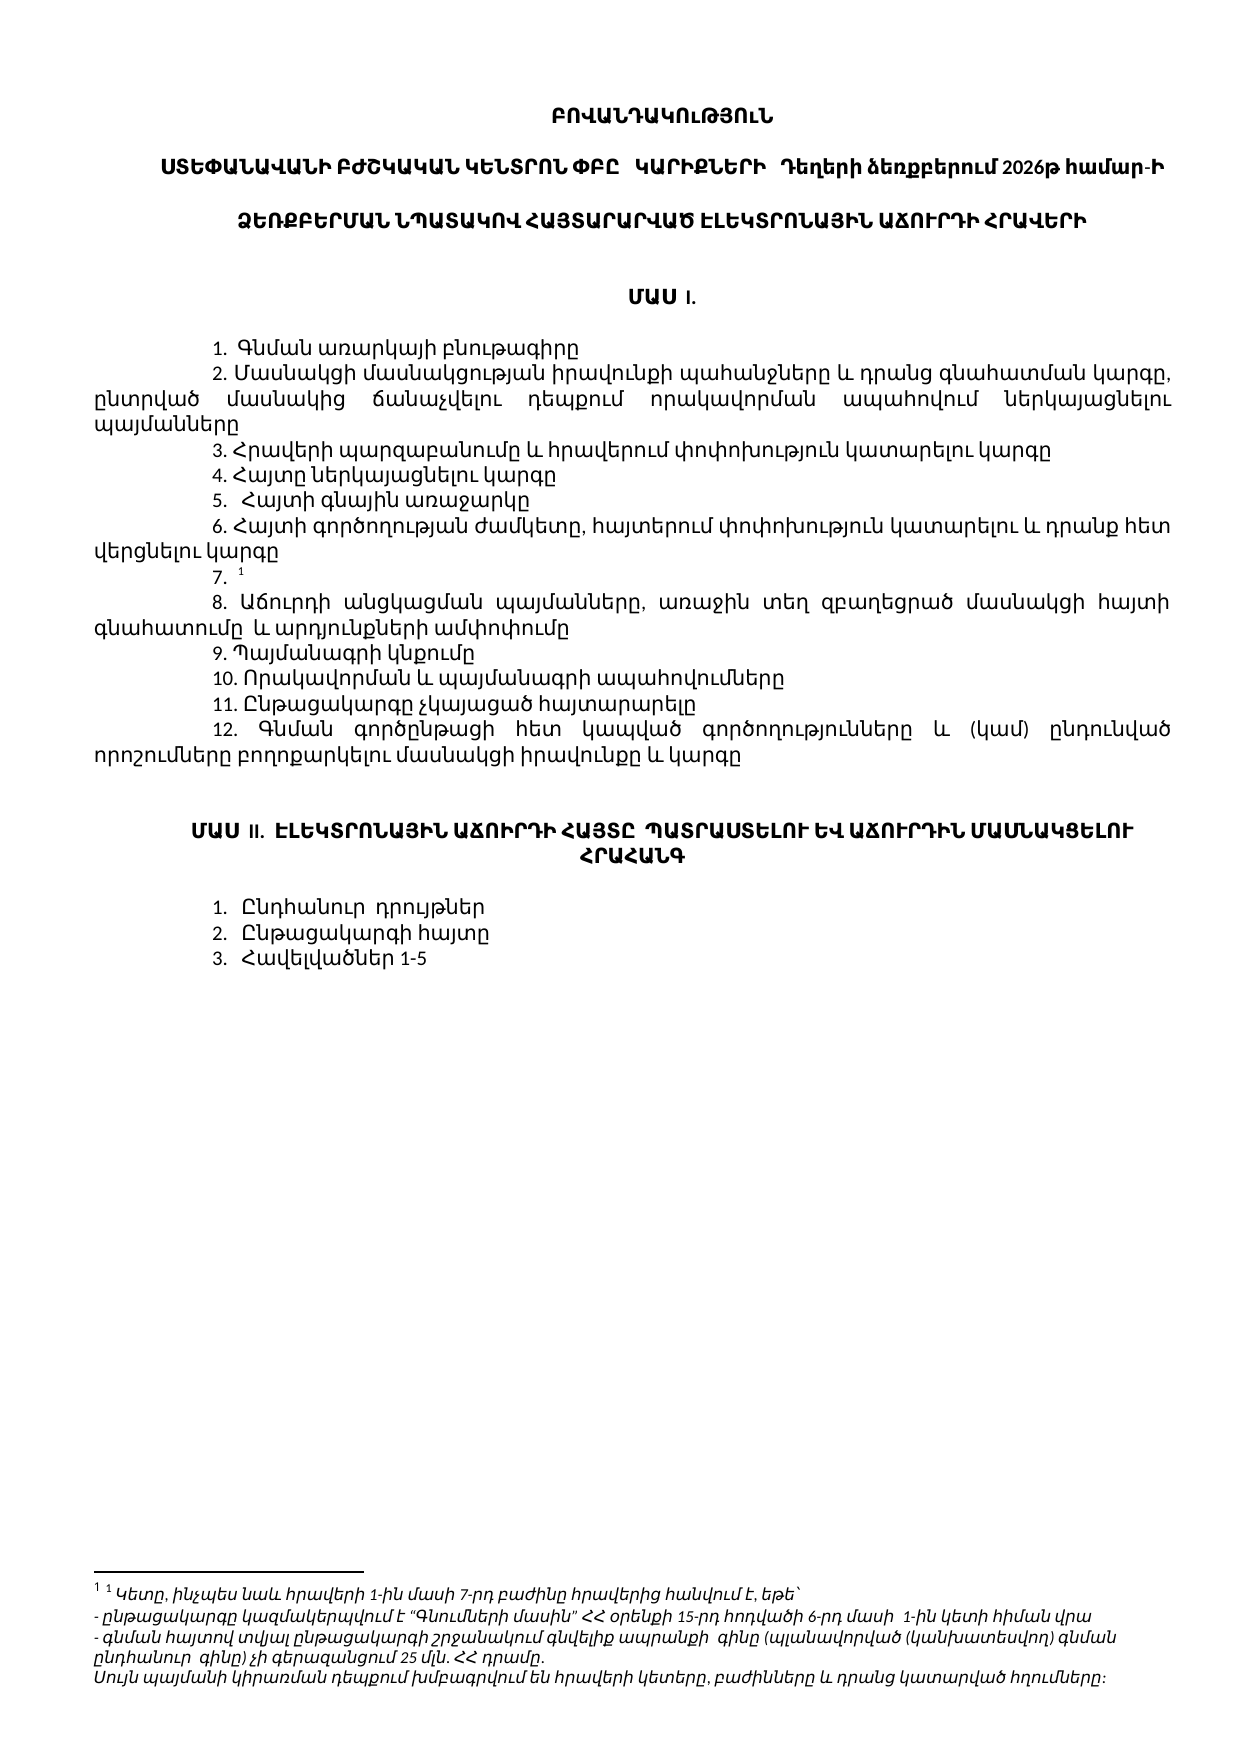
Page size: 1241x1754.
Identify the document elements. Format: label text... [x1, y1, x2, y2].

text 3. Հրավերի պարզաբանումը և հրավերում փոփոխություն կատարելու կարգը [94, 437, 1171, 462]
text 1. Ընդհանուր դրույթներ [94, 894, 1171, 920]
text 2. Ընթացակարգի հայտը [94, 920, 1171, 945]
text ՄԱՍ I. [94, 284, 1171, 310]
text 4. Հայտը ներկայացնելու կարգը [94, 462, 1171, 488]
text 7. 1 [94, 564, 1171, 589]
text ՄԱՍ II. ԷԼԵԿՏՐՈՆԱՅԻՆ ԱՃՈԻՐԴԻ ՀԱՅՏԸ ՊԱՏՐԱՍՏԵԼՈՒ ԵՎ ԱՃՈՒՐԴԻՆ ՄԱՍՆԱԿՑԵԼՈՒ ՀՐԱՀԱՆԳ [94, 818, 1171, 869]
text ՁԵՌՔԲԵՐՄԱՆ ՆՊԱՏԱԿՈՎ ՀԱՅՏԱՐԱՐՎԱԾ ԷԼԵԿՏՐՈՆԱՅԻՆ ԱՃՈՒՐԴԻ ՀՐԱՎԵՐԻ [94, 208, 1171, 233]
text 5. Հայտի գնային առաջարկը [94, 488, 1171, 513]
text ՍՏԵՓԱՆԱՎԱՆԻ ԲԺՇԿԱԿԱՆ ԿԵՆՏՐՈՆ ՓԲԸ ԿԱՐԻՔՆԵՐԻ Դեղերի ձեռքբերում 2026թ համար-Ի [94, 154, 1171, 179]
text 11. Ընթացակարգը չկայացած հայտարարելը [94, 691, 1171, 716]
text 8. Աճուրդի անցկացման պայմանները, առաջին տեղ զբաղեցրած մասնակցի հայտի գնահատումը և արդյունքների ամփոփումը [94, 589, 1171, 640]
text 6. Հայտի գործողության ժամկետը, հայտերում փոփոխություն կատարելու և դրանք հետ վերցնելու կարգը [94, 513, 1171, 564]
text 1. Գնման առարկայի բնութագիրը [94, 335, 1171, 361]
text 3. Հավելվածներ 1-5 [94, 945, 1171, 971]
text 9. Պայմանագրի կնքումը [94, 640, 1171, 666]
text 12. Գնման գործընթացի հետ կապված գործողությունները և (կամ) ընդունված որոշումները բողոքարկելու մասնակցի իրավունքը և կարգը [94, 716, 1171, 767]
text 2. Մասնակցի մասնակցության իրավունքի պահանջները և դրանց գնահատման կարգը, ընտրված մասնակից ճանաչվելու դեպքում որակավորման ապահովում ներկայացնելու պայմանները [94, 361, 1171, 437]
text ԲՈՎԱՆԴԱԿՈւԹՅՈւՆ [94, 103, 1171, 128]
text 10. Որակավորման և պայմանագրի ապահովումները [94, 666, 1171, 691]
